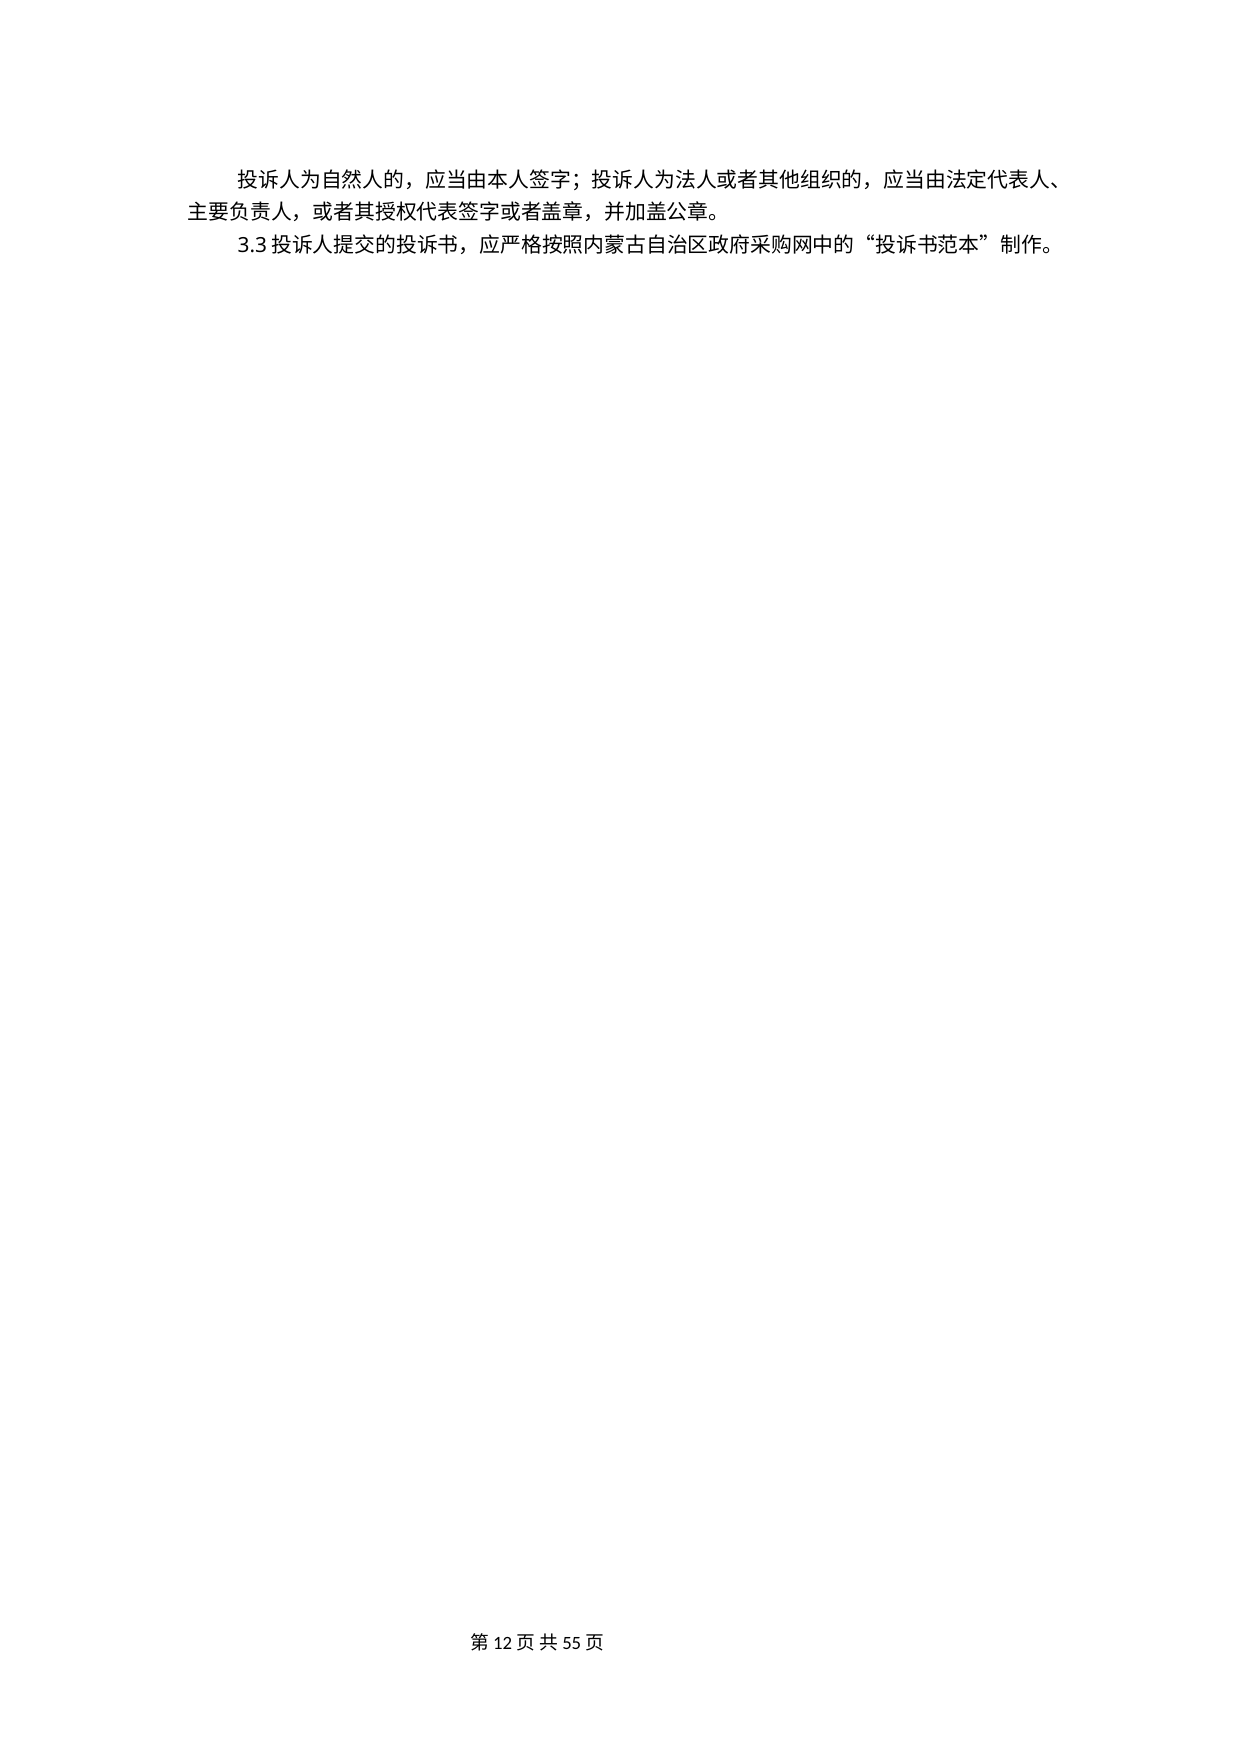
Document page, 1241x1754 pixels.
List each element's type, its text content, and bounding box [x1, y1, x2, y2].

text 3.3投诉人提交的投诉书，应严格按照内蒙古自治区政府采购网中的“投诉书范本”制作。 [187, 227, 1053, 259]
text 投诉人为自然人的，应当由本人签字；投诉人为法人或者其他组织的，应当由法定代表人、主要负责人，或者其授权代表签字或者盖章，并加盖公章。 [187, 162, 1053, 227]
